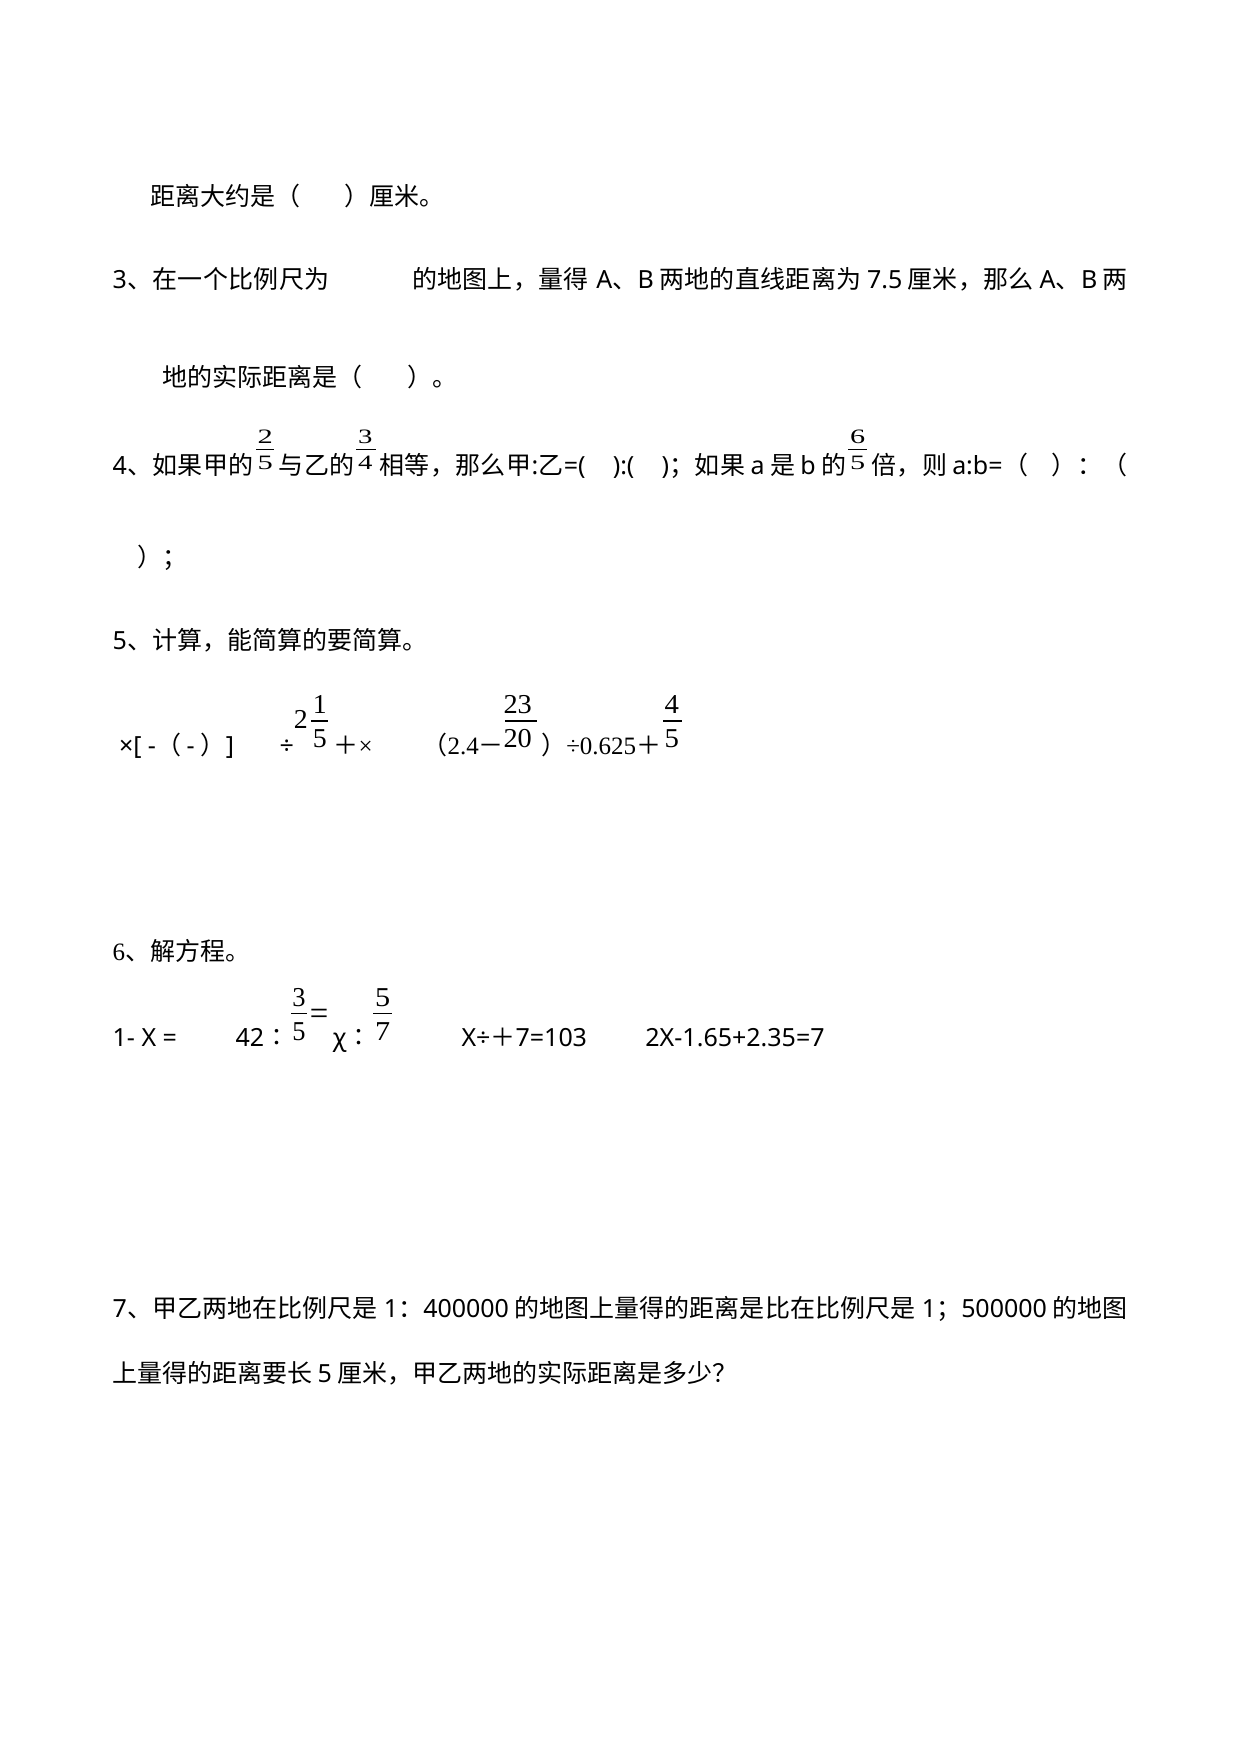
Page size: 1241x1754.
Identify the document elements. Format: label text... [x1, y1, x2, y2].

list 7、甲乙两地在比例尺是1：400000的地图上量得的距离是比在比例尺是1；500000的地图上量得的距离要长5厘米，甲乙两地的实际距离是多少？ [112, 1274, 1128, 1404]
text 4、如果甲的与乙的相等，那么甲:乙=( ):( )；如果a是b的倍，则a:b=（ ）：（ ）； [112, 426, 1128, 588]
text 5、计算，能简算的要简算。 [112, 606, 1128, 671]
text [112, 162, 1128, 227]
text ×[ -（ - ）] ÷＋× （2.4－）÷0.625＋ [112, 689, 1128, 787]
text 3、在一个比例尺为 的地图上，量得A、B两地的直线距离为7.5厘米，那么A、B两地的实际距离是（ ）。 [112, 245, 1128, 408]
list 解方程。 [112, 917, 1128, 982]
list X = 42∶χ∶ X÷＋7=103 2X-1.65+2.35=7 [112, 982, 1128, 1079]
